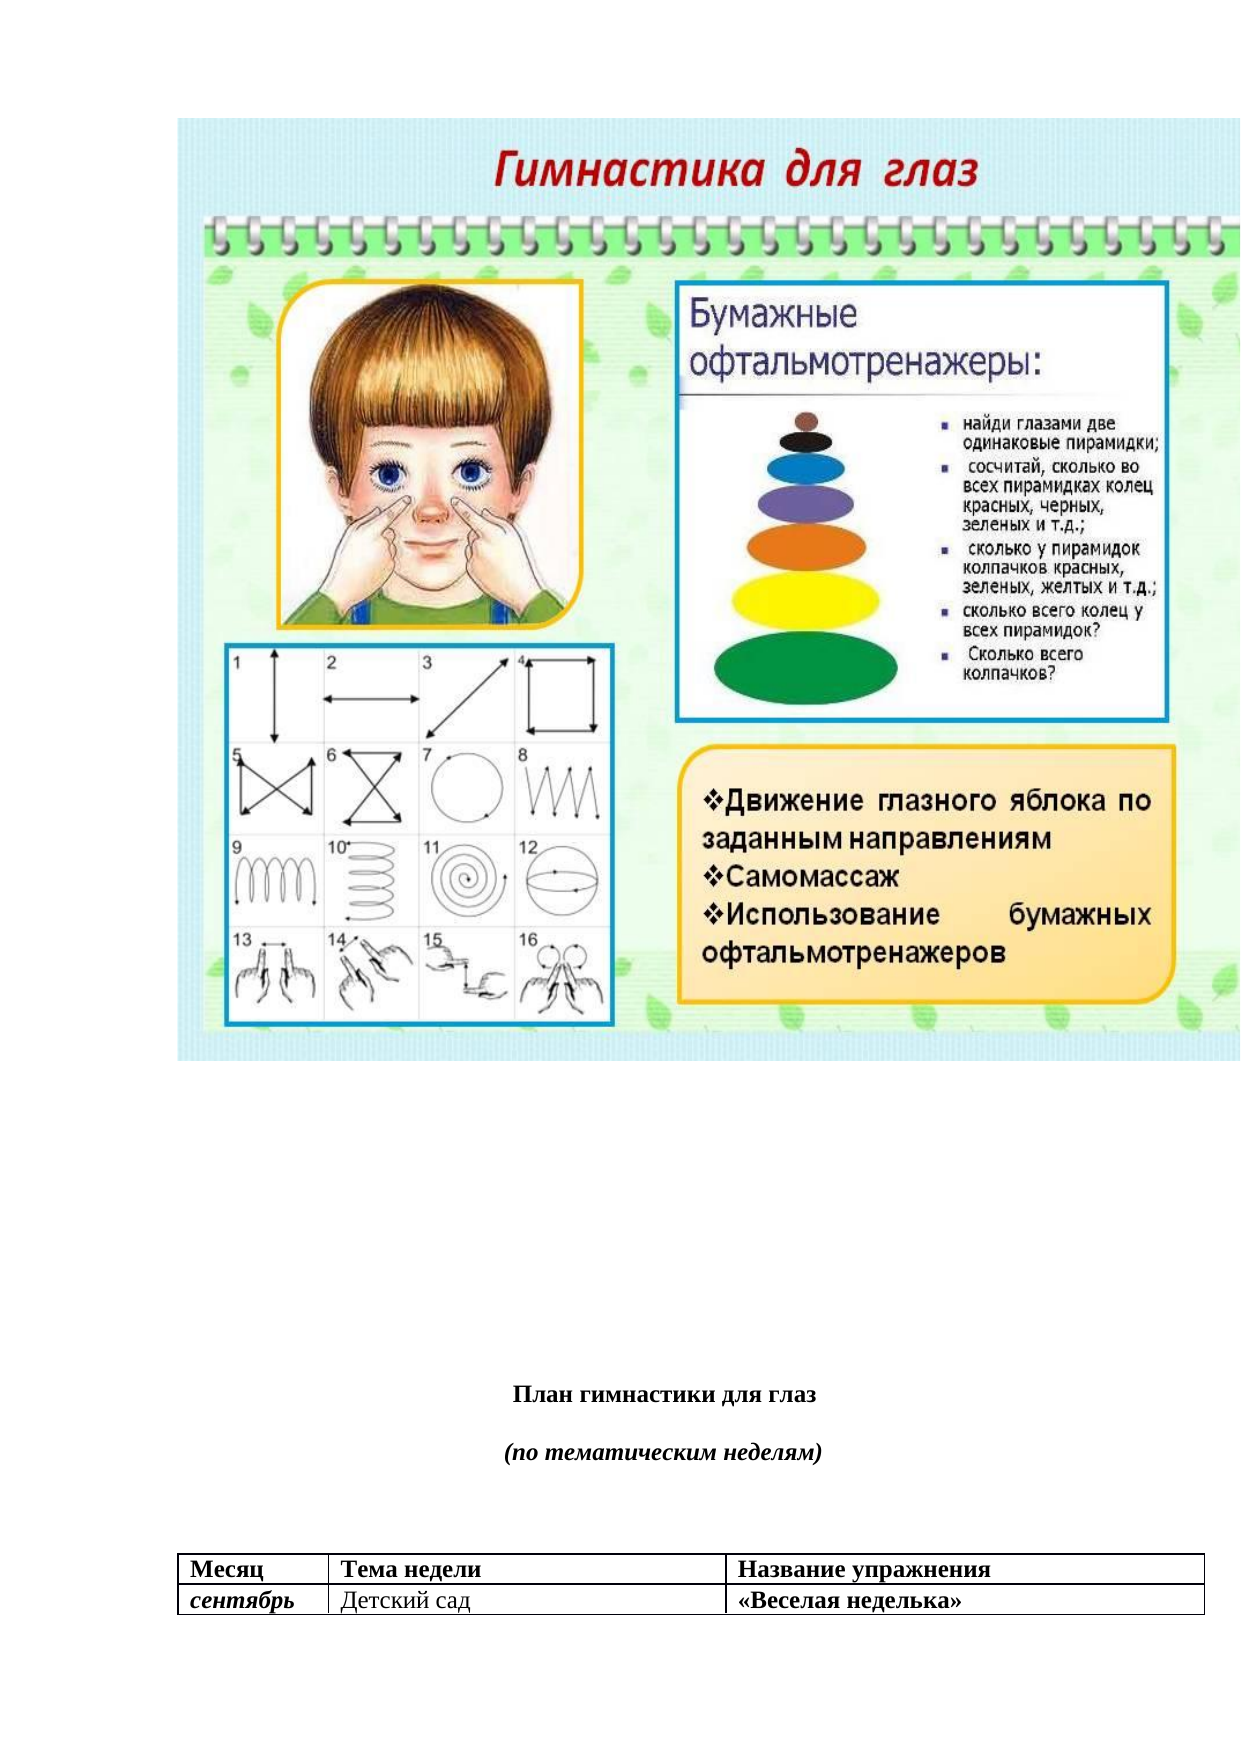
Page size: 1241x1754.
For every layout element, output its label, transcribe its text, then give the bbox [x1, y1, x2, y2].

table_cell «Веселая неделька» [727, 1585, 1204, 1613]
table_header Название упражнения [727, 1555, 1204, 1583]
text (по тематическим неделям) [177, 1437, 1152, 1466]
table_header Тема недели [329, 1555, 725, 1583]
table_cell Детский сад [329, 1585, 725, 1613]
text План гимнастики для глаз [177, 1379, 1152, 1408]
table_header Месяц [179, 1555, 328, 1583]
table_cell сентябрь [179, 1585, 328, 1613]
picture [177, 118, 1241, 1061]
